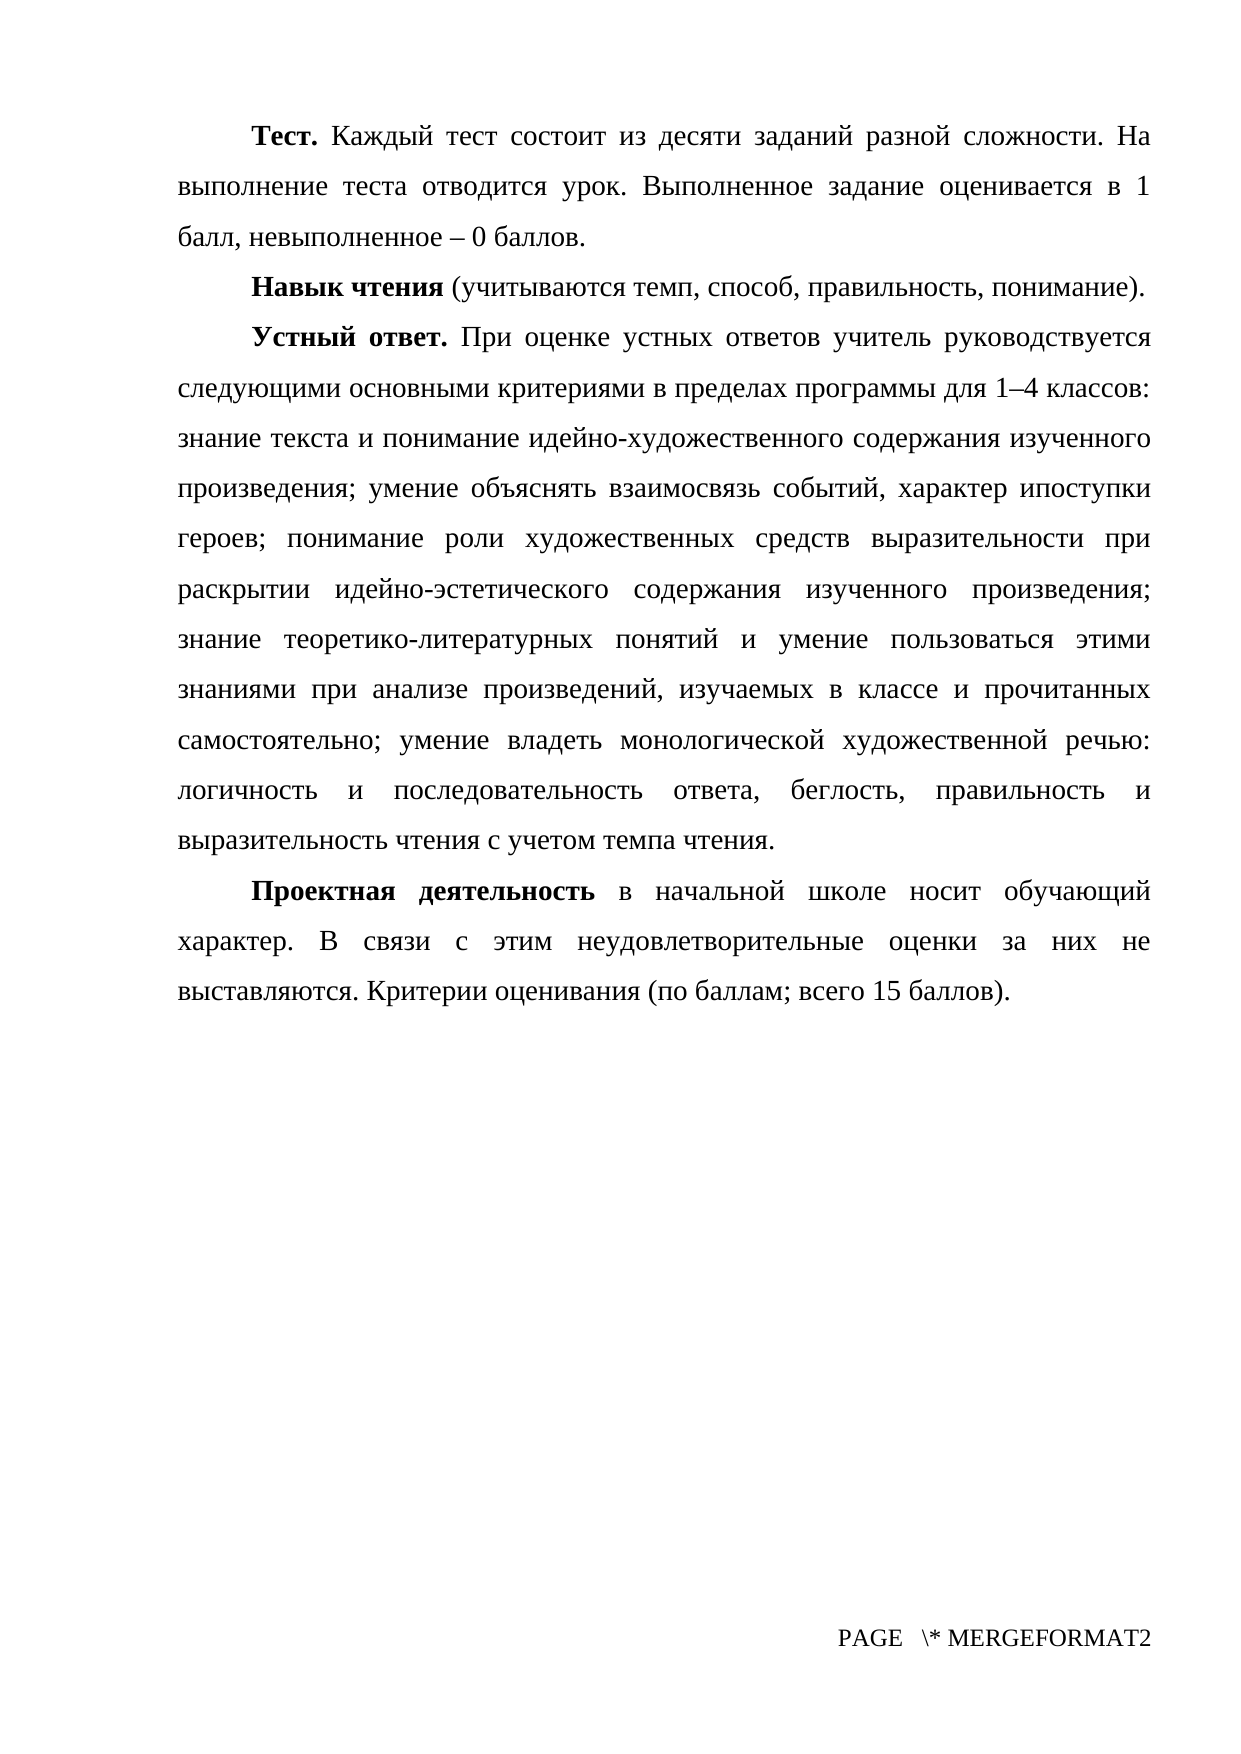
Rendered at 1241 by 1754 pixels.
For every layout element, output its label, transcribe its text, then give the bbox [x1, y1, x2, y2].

text Проектная деятельность в начальной школе носит обучающий характер. В связи с этим неудовлетворительные оценки за них не выставляются. Критерии оценивания (по баллам; всего 15 баллов). [177, 873, 1152, 1007]
text Навык чтения (учитываются темп, способ, правильность, понимание). [177, 269, 1152, 303]
text Тест. Каждый тест состоит из десяти заданий разной сложности. На выполнение теста отводится урок. Выполненное задание оценивается в 1 балл, невыполненное – 0 баллов. [177, 118, 1152, 252]
text Устный ответ. При оценке устных ответов учитель руководствуется следующими основными критериями в пределах программы для 1–4 классов: знание текста и понимание идейно-художественного содержания изученного произведения; умение объяснять взаимосвязь событий, характер ипоступки героев; понимание роли художественных средств выразительности при раскрытии идейно-эстетического содержания изученного произведения; знание теоретико-литературных понятий и умение пользоваться этими знаниями при анализе произведений, изучаемых в классе и прочитанных самостоятельно; умение владеть монологической художественной речью: логичность и последовательность ответа, беглость, правильность и выразительность чтения с учетом темпа чтения. [177, 319, 1152, 856]
